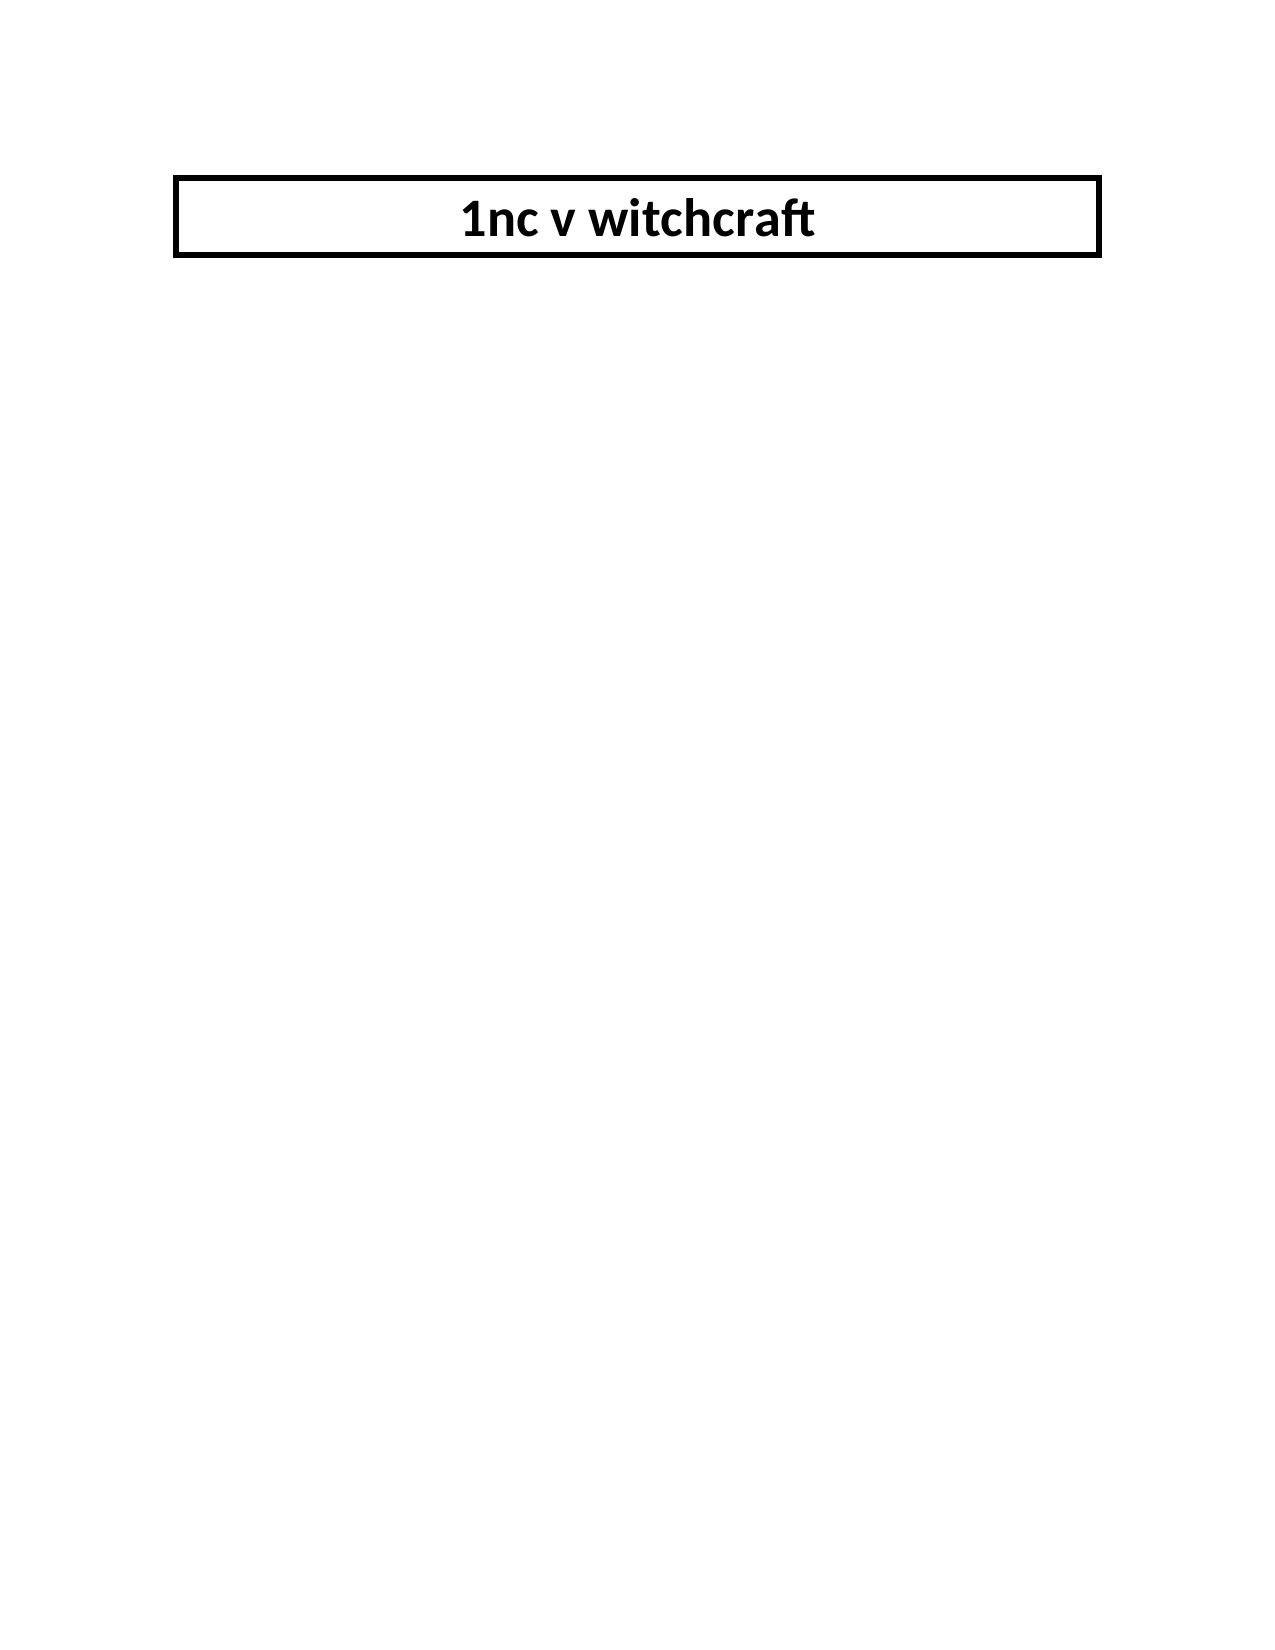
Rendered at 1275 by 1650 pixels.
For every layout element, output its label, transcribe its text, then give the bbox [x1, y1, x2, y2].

subtitle 1nc v witchcraft [179, 181, 1096, 252]
